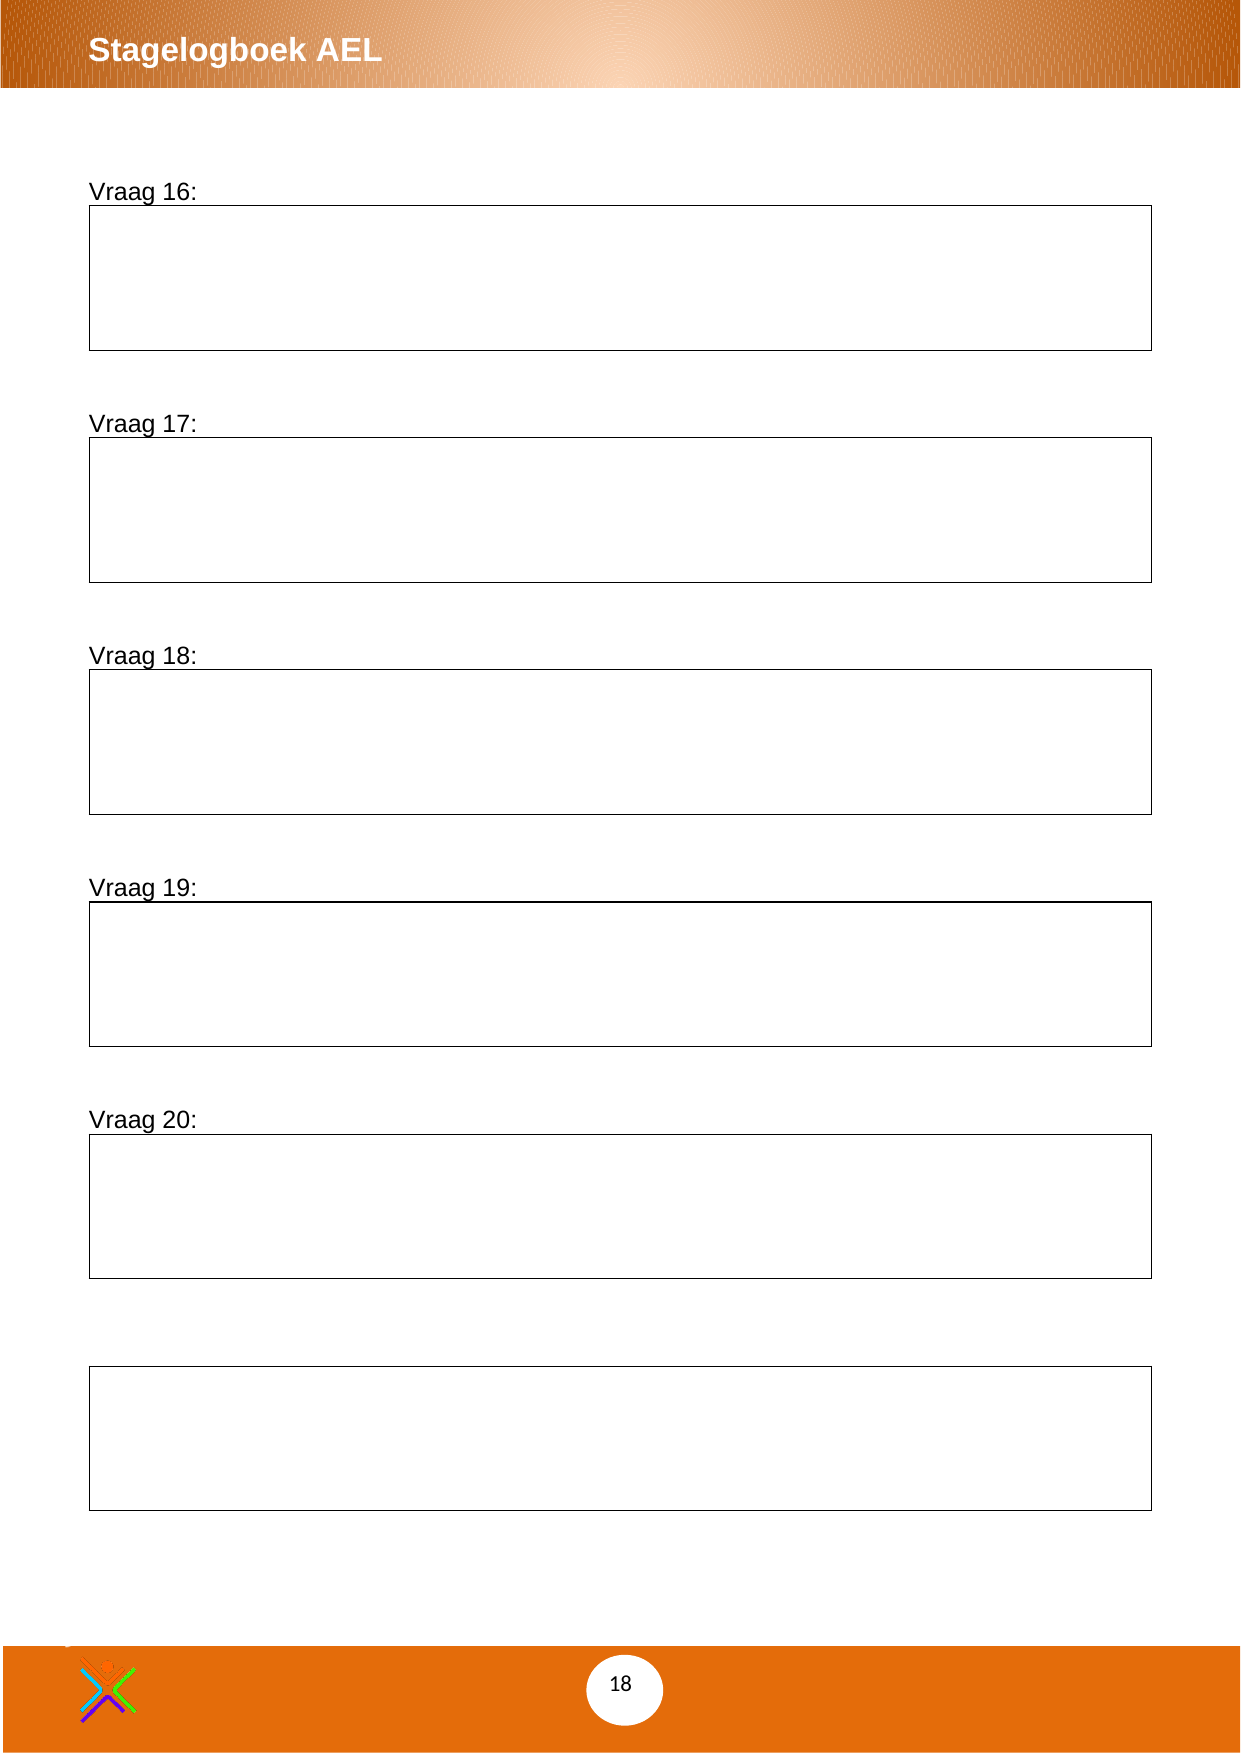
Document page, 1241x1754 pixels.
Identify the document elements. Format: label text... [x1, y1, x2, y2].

table_header [90, 1135, 1151, 1278]
table_header [90, 670, 1151, 814]
picture [65, 1646, 143, 1726]
table_header [90, 206, 1151, 350]
text Vraag 20: [89, 1105, 1152, 1133]
text Vraag 17: [89, 408, 1152, 437]
text Vraag 18: [89, 641, 1152, 669]
table_header [90, 1367, 1151, 1510]
table_header [90, 438, 1151, 582]
text Vraag 19: [89, 873, 1152, 901]
table_header [90, 903, 1151, 1046]
text Vraag 16: [89, 176, 1152, 205]
